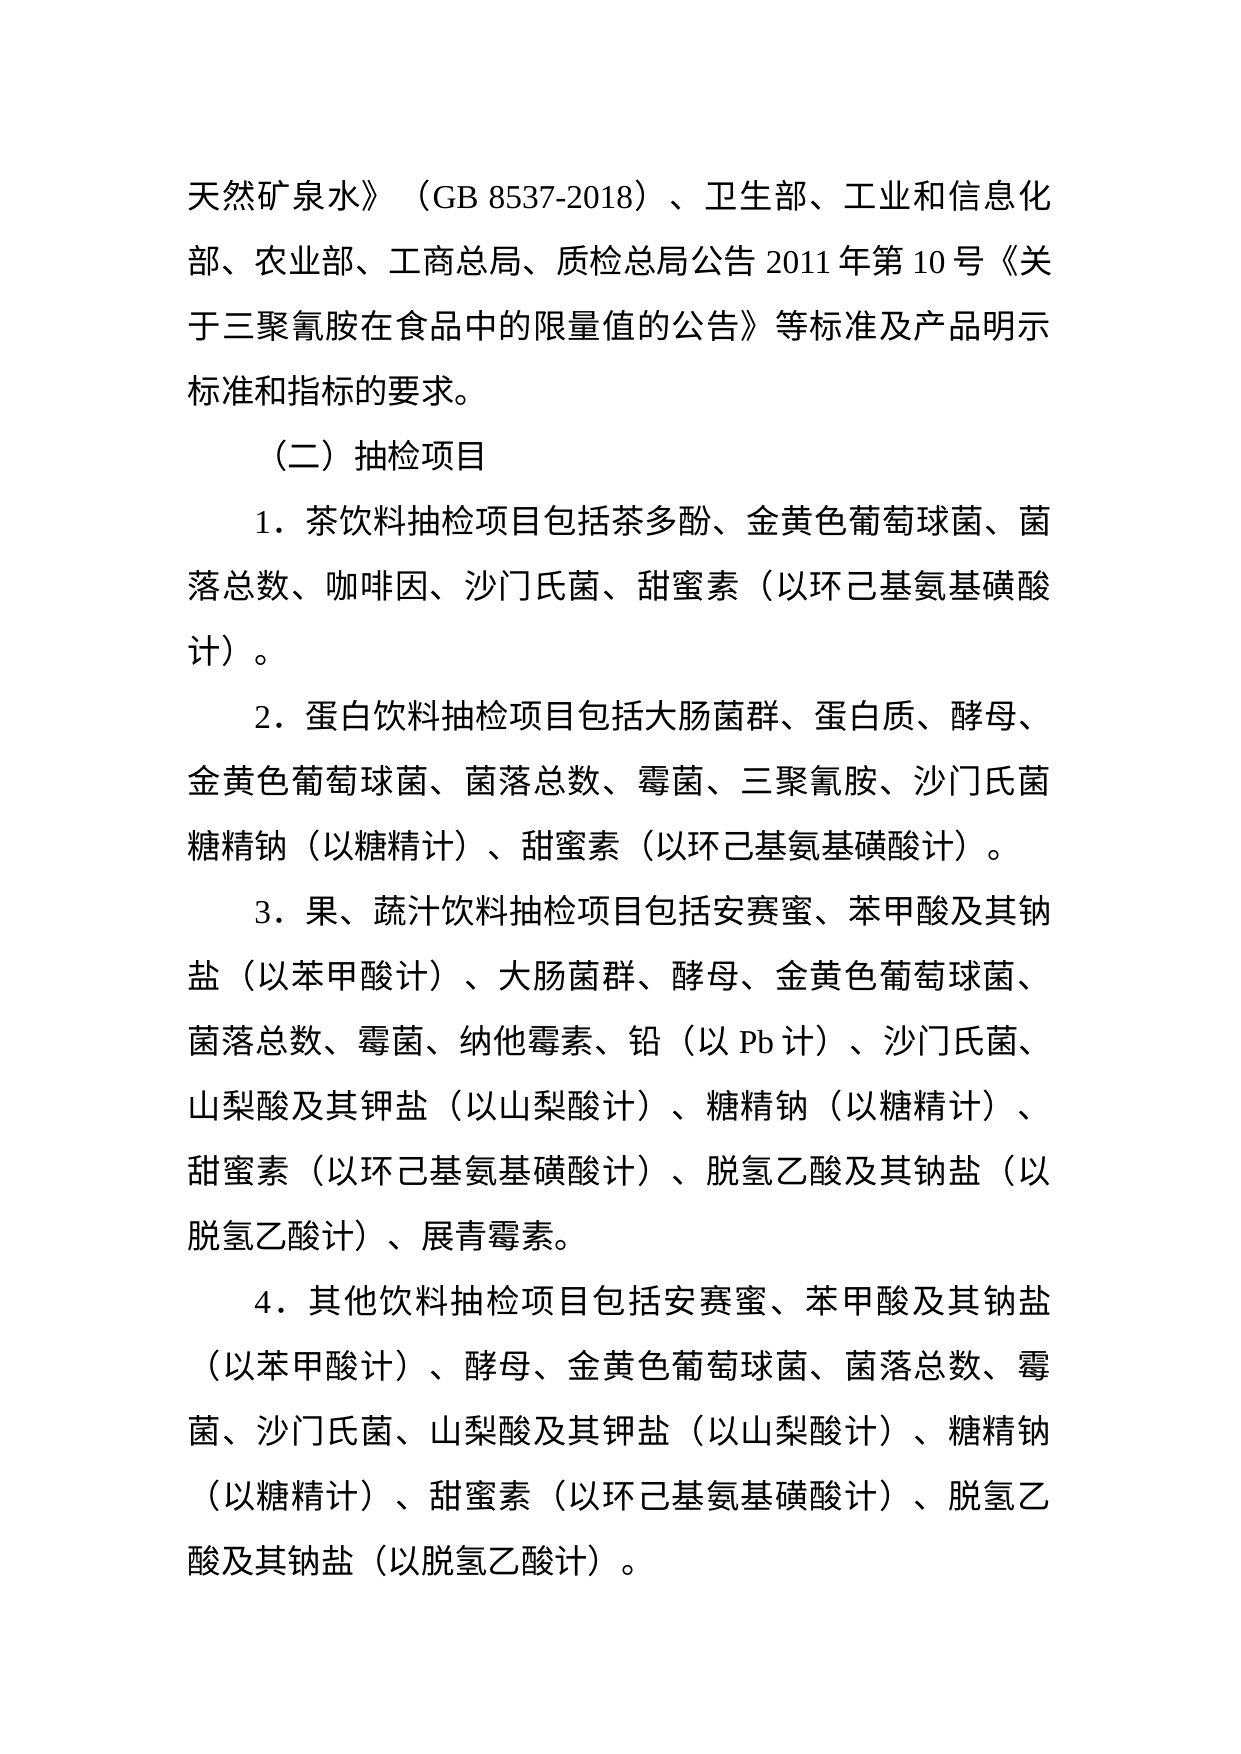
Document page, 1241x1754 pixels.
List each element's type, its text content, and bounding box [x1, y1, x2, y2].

list （二）抽检项目 [187, 422, 1053, 487]
text 1．茶饮料抽检项目包括茶多酚、金黄色葡萄球菌、菌落总数、咖啡因、沙门氏菌、甜蜜素（以环己基氨基磺酸计）。 [187, 487, 1053, 682]
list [187, 162, 1053, 422]
text 2．蛋白饮料抽检项目包括大肠菌群、蛋白质、酵母、金黄色葡萄球菌、菌落总数、霉菌、三聚氰胺、沙门氏菌、糖精钠（以糖精计）、甜蜜素（以环己基氨基磺酸计）。 [187, 682, 1053, 877]
text 4．其他饮料抽检项目包括安赛蜜、苯甲酸及其钠盐（以苯甲酸计）、酵母、金黄色葡萄球菌、菌落总数、霉菌、沙门氏菌、山梨酸及其钾盐（以山梨酸计）、糖精钠（以糖精计）、甜蜜素（以环己基氨基磺酸计）、脱氢乙酸及其钠盐（以脱氢乙酸计）。 [187, 1267, 1053, 1592]
text 3．果、蔬汁饮料抽检项目包括安赛蜜、苯甲酸及其钠盐（以苯甲酸计）、大肠菌群、酵母、金黄色葡萄球菌、菌落总数、霉菌、纳他霉素、铅（以Pb计）、沙门氏菌、山梨酸及其钾盐（以山梨酸计）、糖精钠（以糖精计）、甜蜜素（以环己基氨基磺酸计）、脱氢乙酸及其钠盐（以脱氢乙酸计）、展青霉素。 [187, 877, 1053, 1267]
